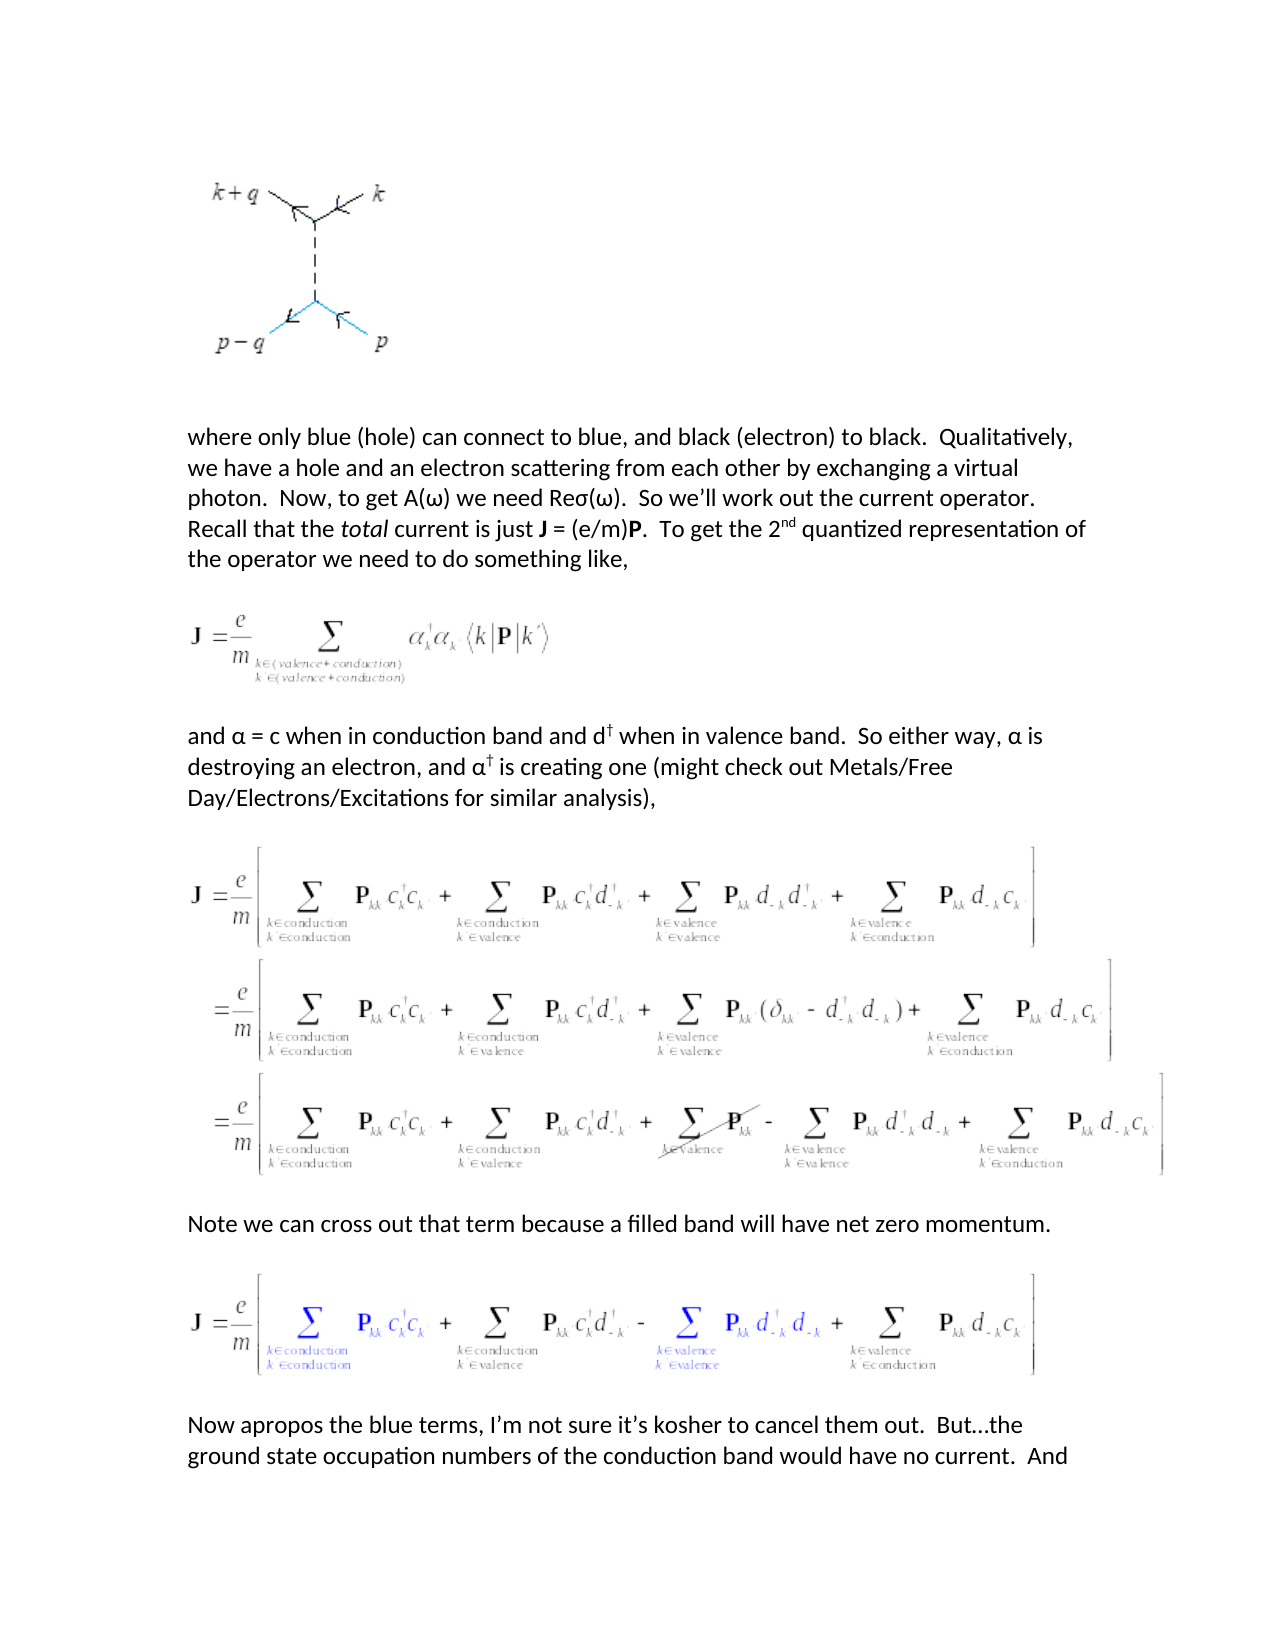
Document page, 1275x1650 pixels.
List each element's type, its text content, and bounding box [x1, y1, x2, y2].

picture [187, 150, 441, 391]
text where only blue (hole) can connect to blue, and black (electron) to black. Qualitatively, we have a hole and an electron scattering from each other by exchanging a virtual photon. Now, to get A(ω) we need Reσ(ω). So we’ll work out the current operator. Recall that the total current is just J = (e/m)P. To get the 2nd quantized representation of the operator we need to do something like, [187, 421, 1087, 574]
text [187, 1409, 1087, 1470]
text Note we can cross out that term because a filled band will have net zero momentum. [187, 1209, 1087, 1239]
text and α = c when in conduction band and d† when in valence band. So either way, α is destroying an electron, and α† is creating one (might check out Metals/Free Day/Electrons/Excitations for similar analysis), [187, 720, 1087, 812]
